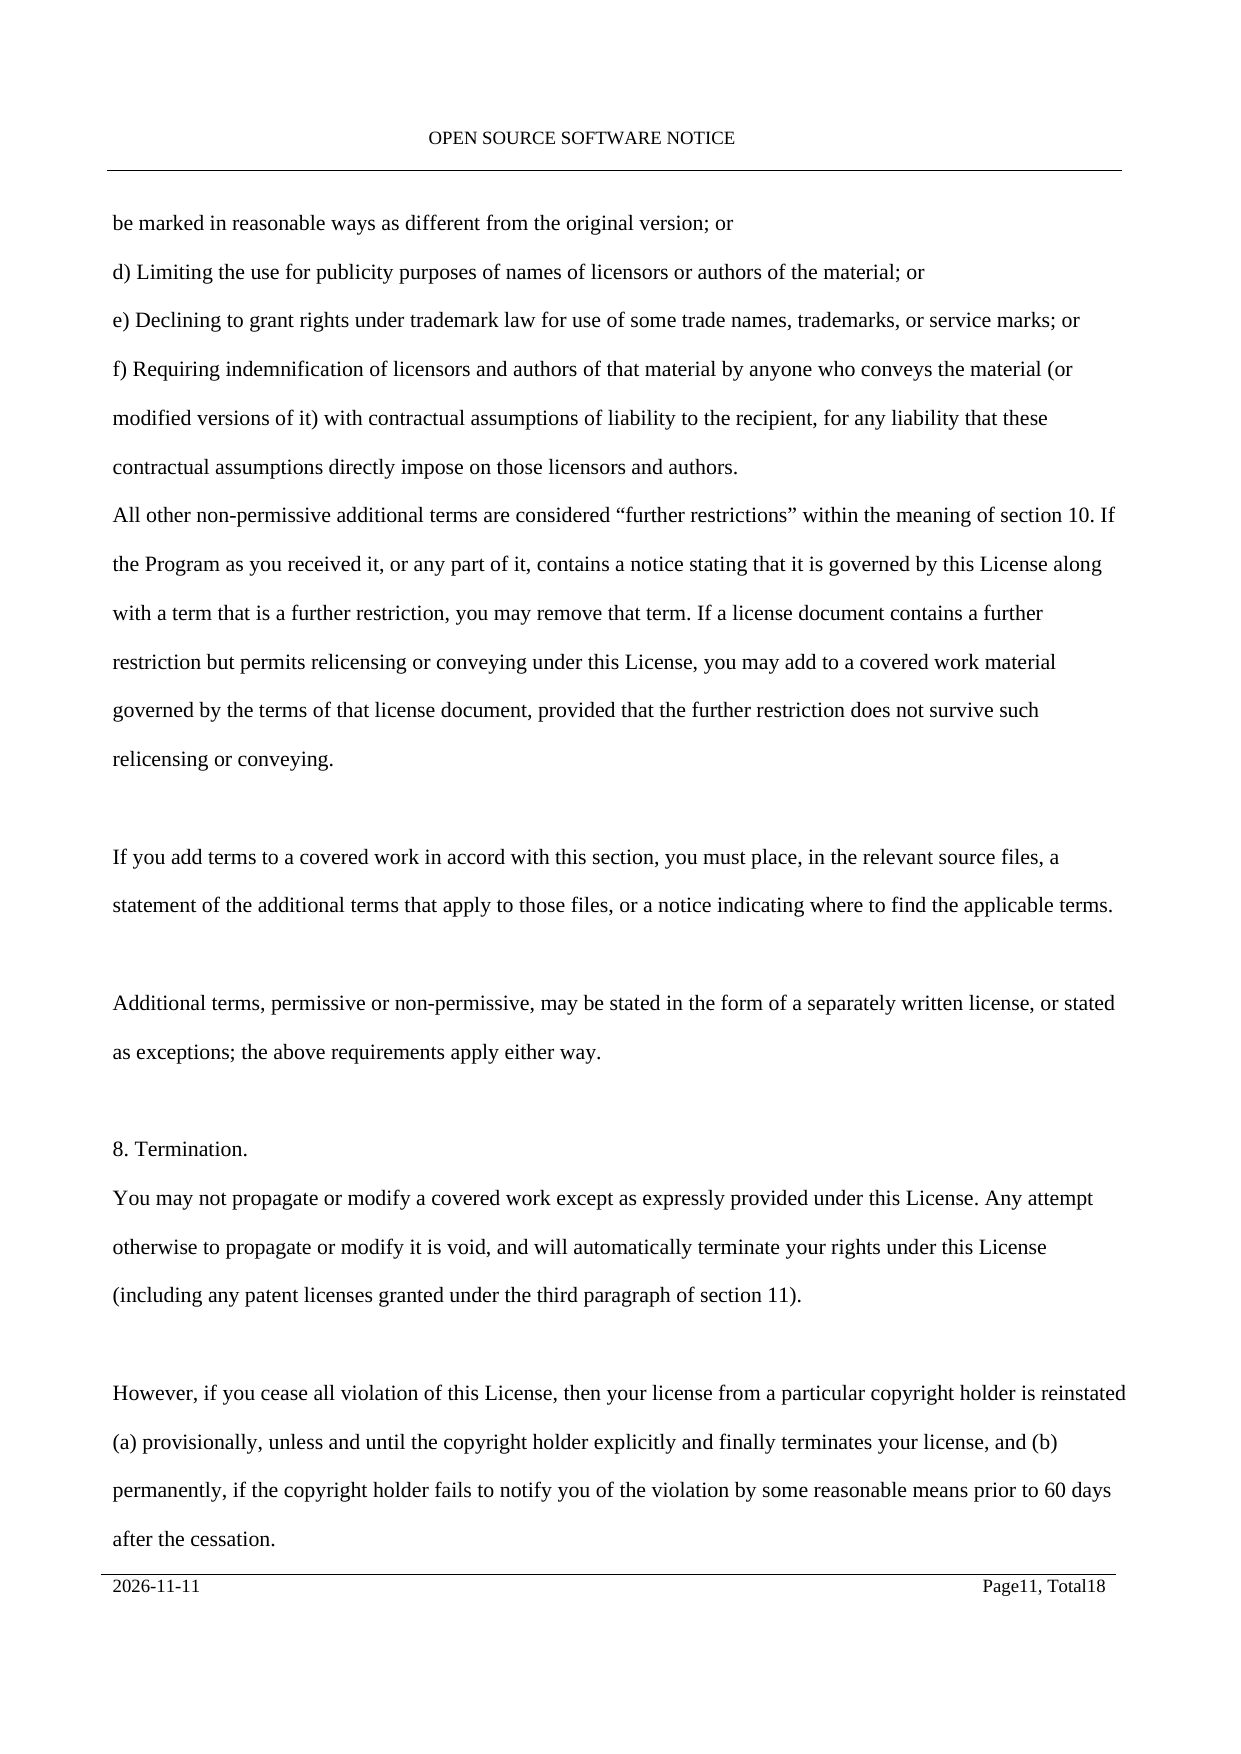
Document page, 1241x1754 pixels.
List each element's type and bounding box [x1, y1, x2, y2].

text [112, 206, 1128, 1555]
